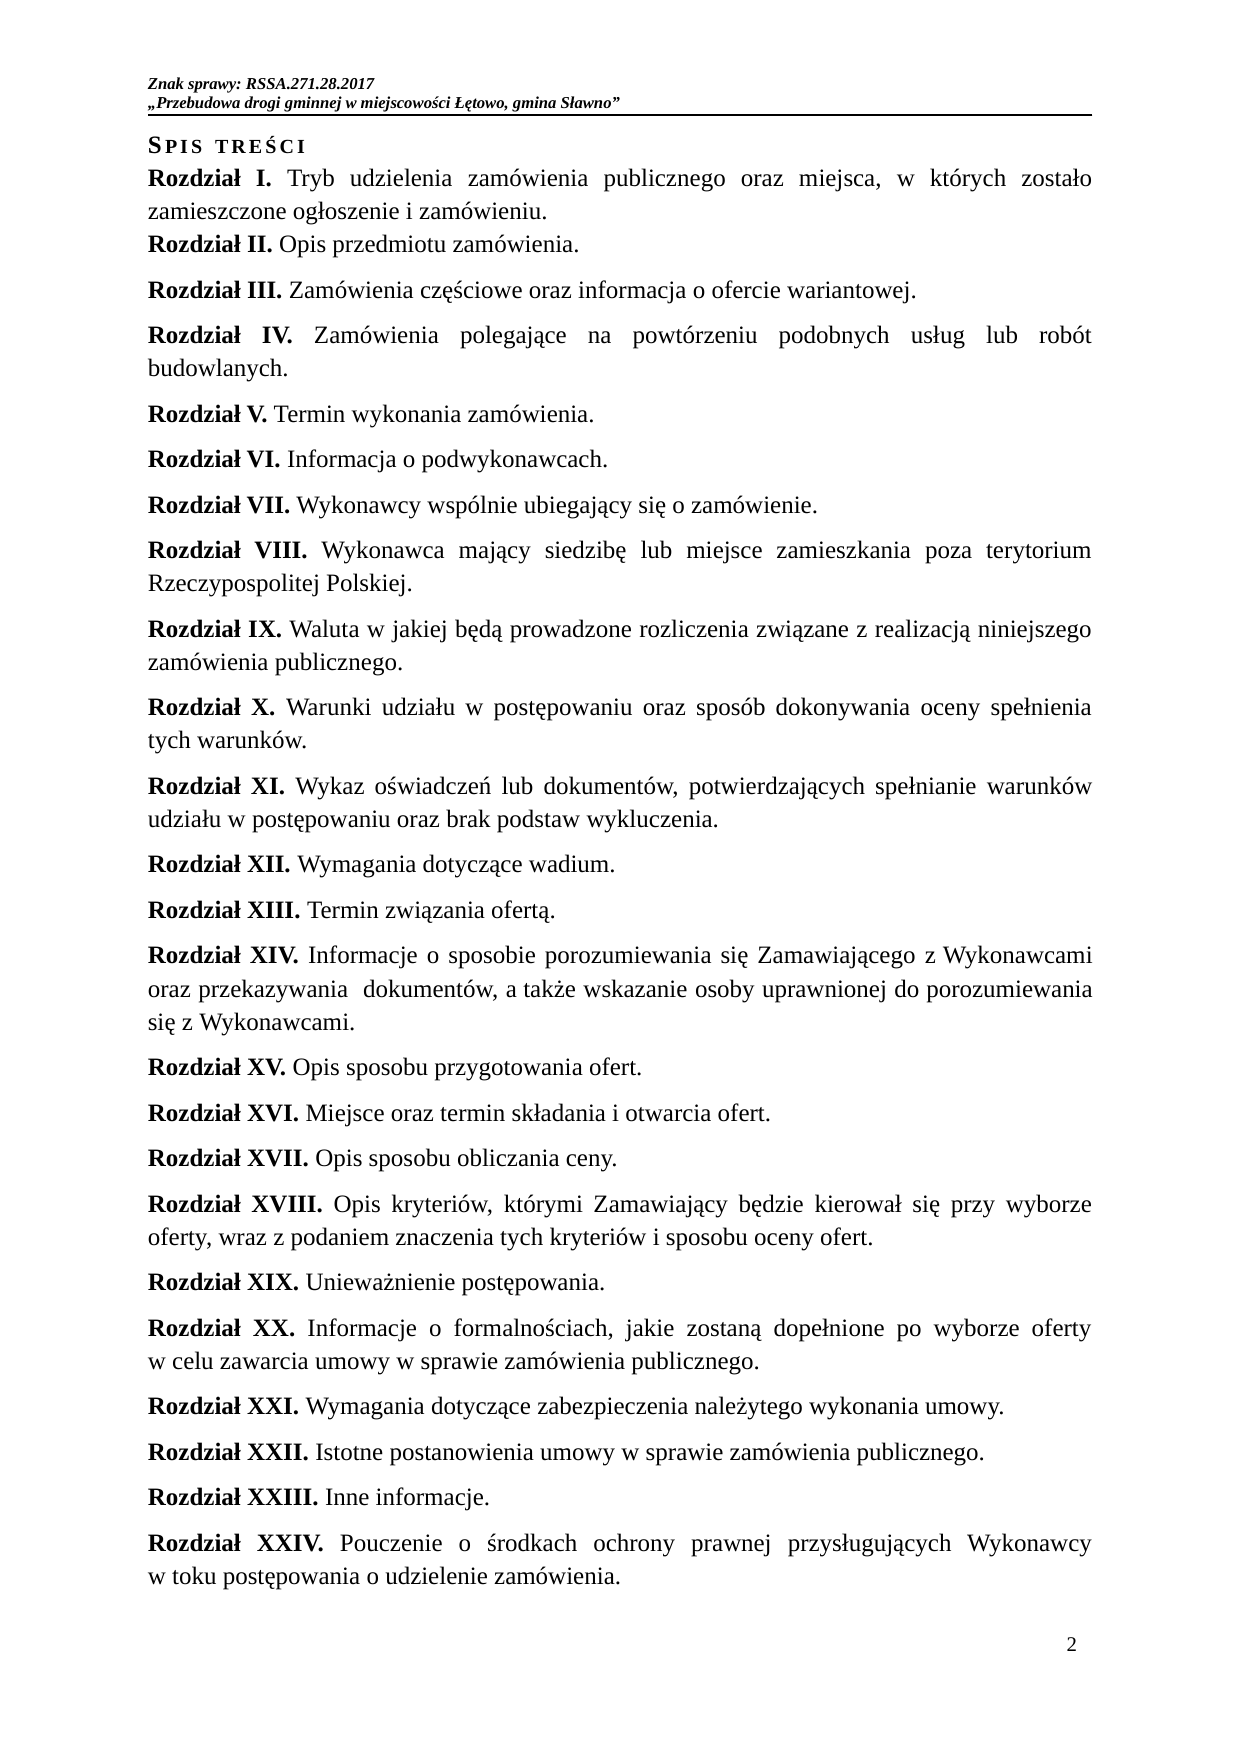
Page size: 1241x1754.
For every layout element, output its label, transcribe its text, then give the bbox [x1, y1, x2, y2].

text Rozdział XIX. Unieważnienie postępowania. [148, 1267, 1092, 1296]
text Rozdział XI. Wykaz oświadczeń lub dokumentów, potwierdzających spełnianie warunków udziału w postępowaniu oraz brak podstaw wykluczenia. [148, 771, 1092, 833]
text Rozdział XVI. Miejsce oraz termin składania i otwarcia ofert. [148, 1098, 1092, 1126]
text Rozdział XVII. Opis sposobu obliczania ceny. [148, 1143, 1092, 1172]
text Rozdział XII. Wymagania dotyczące wadium. [148, 849, 1092, 878]
text Rozdział XXIII. Inne informacje. [148, 1482, 1092, 1511]
text Rozdział X. Warunki udziału w postępowaniu oraz sposób dokonywania oceny spełnienia tych warunków. [148, 692, 1092, 754]
text Spis treści [148, 130, 1092, 159]
text Rozdział III. Zamówienia częściowe oraz informacja o ofercie wariantowej. [148, 275, 1092, 303]
text Rozdział XXII. Istotne postanowienia umowy w sprawie zamówienia publicznego. [148, 1437, 1092, 1466]
text Rozdział XIII. Termin związania ofertą. [148, 895, 1092, 924]
text Rozdział IV. Zamówienia polegające na powtórzeniu podobnych usług lub robót budowlanych. [148, 320, 1092, 382]
text Rozdział XV. Opis sposobu przygotowania ofert. [148, 1052, 1092, 1081]
text Rozdział XXI. Wymagania dotyczące zabezpieczenia należytego wykonania umowy. [148, 1391, 1092, 1420]
text Rozdział XVIII. Opis kryteriów, którymi Zamawiający będzie kierował się przy wyborze oferty, wraz z podaniem znaczenia tych kryteriów i sposobu oceny ofert. [148, 1189, 1092, 1251]
text Rozdział XX. Informacje o formalnościach, jakie zostaną dopełnione po wyborze oferty w celu zawarcia umowy w sprawie zamówienia publicznego. [148, 1313, 1092, 1374]
text Rozdział XIV. Informacje o sposobie porozumiewania się Zamawiającego z Wykonawcami oraz przekazywania dokumentów, a także wskazanie osoby uprawnionej do porozumiewania się z Wykonawcami. [148, 941, 1092, 1035]
text Rozdział II. Opis przedmiotu zamówienia. [148, 229, 1092, 258]
text Rozdział XXIV. Pouczenie o środkach ochrony prawnej przysługujących Wykonawcy w toku postępowania o udzielenie zamówienia. [148, 1528, 1092, 1590]
text Rozdział VI. Informacja o podwykonawcach. [148, 444, 1092, 473]
text Rozdział VII. Wykonawcy wspólnie ubiegający się o zamówienie. [148, 490, 1092, 519]
text Rozdział VIII. Wykonawca mający siedzibę lub miejsce zamieszkania poza terytorium Rzeczypospolitej Polskiej. [148, 535, 1092, 597]
text Rozdział V. Termin wykonania zamówienia. [148, 399, 1092, 428]
text Rozdział I. Tryb udzielenia zamówienia publicznego oraz miejsca, w których zostało zamieszczone ogłoszenie i zamówieniu. [148, 163, 1092, 225]
text Rozdział IX. Waluta w jakiej będą prowadzone rozliczenia związane z realizacją niniejszego zamówienia publicznego. [148, 614, 1092, 676]
